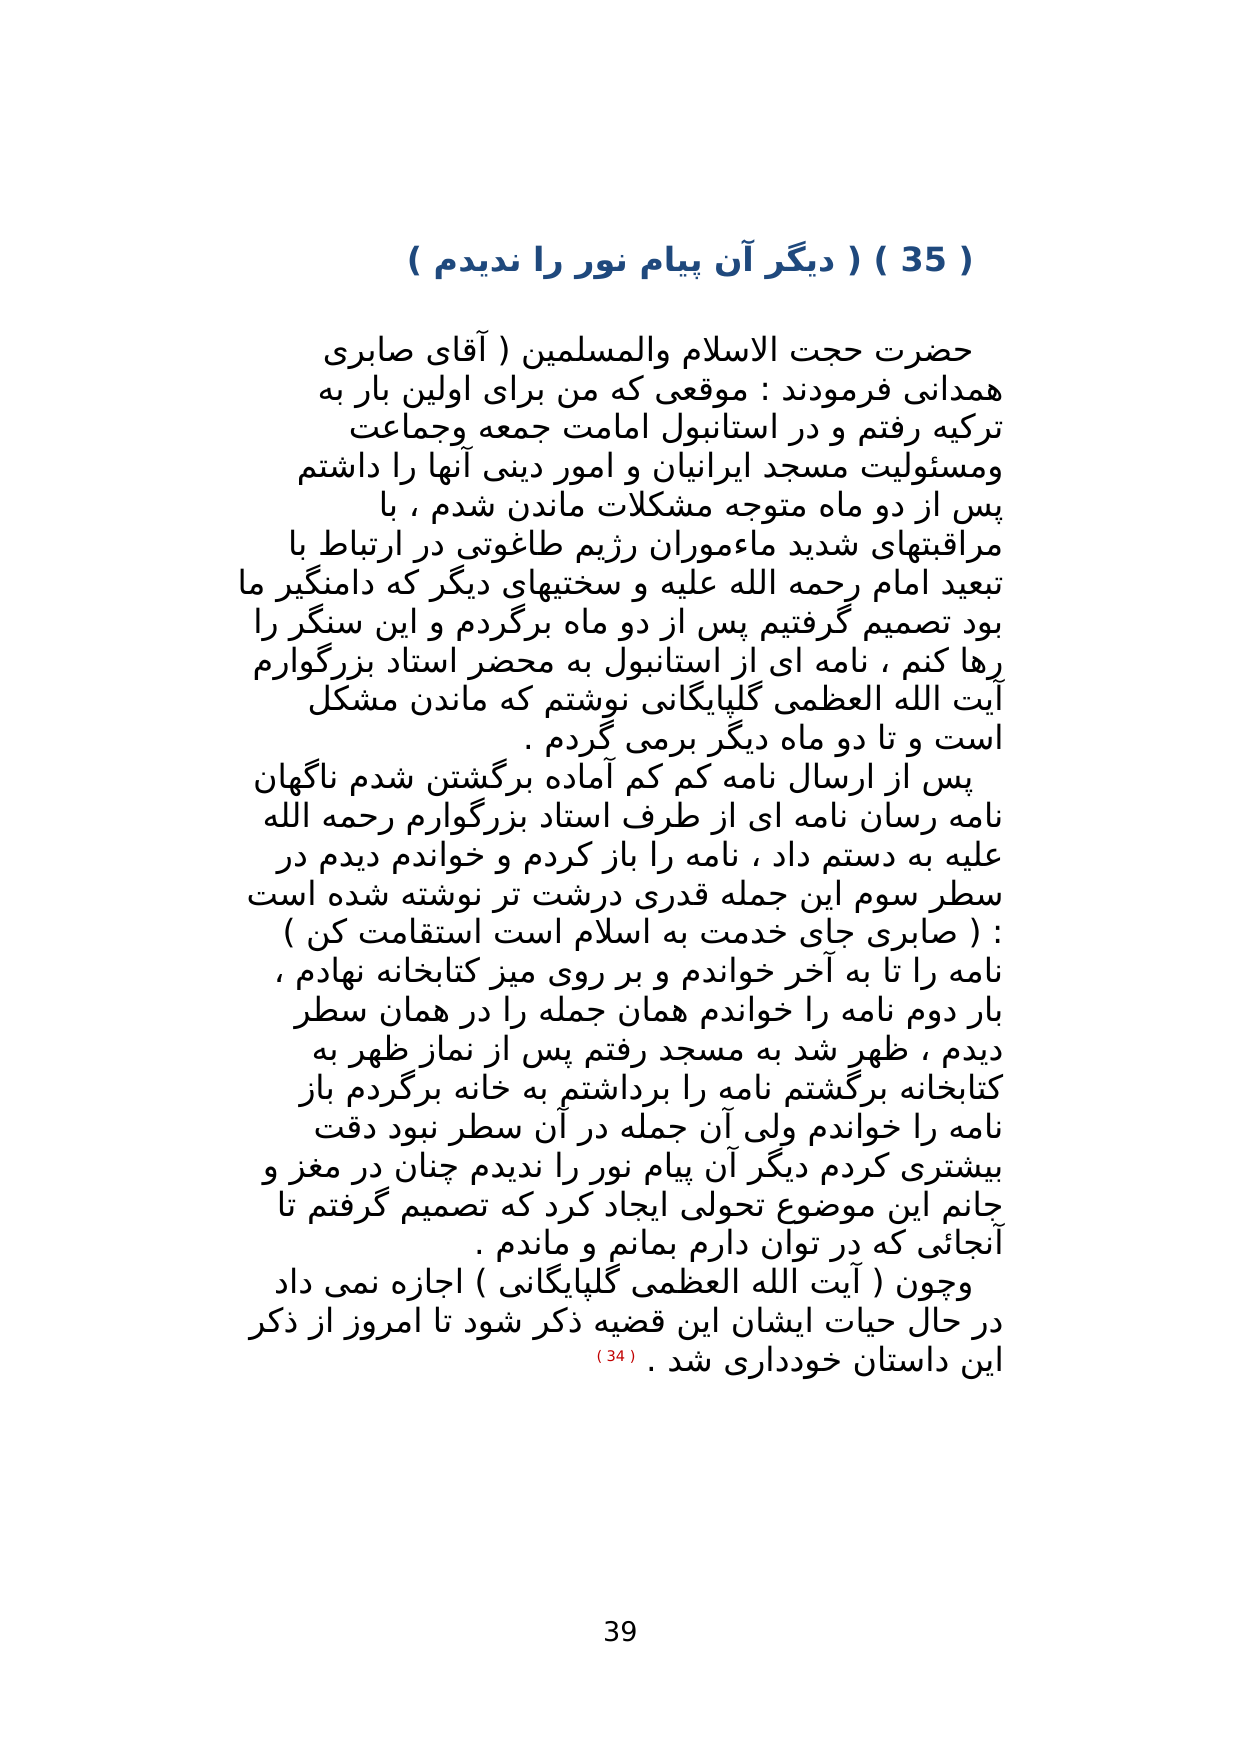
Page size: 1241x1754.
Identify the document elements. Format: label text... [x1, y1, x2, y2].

subtitle ( 35 ) ( دیگر آن پیام نور را ندیدم ) [236, 241, 1004, 279]
text حضرت حجت الاسلام والمسلمین ( آقای صابری همدانی فرمودند : موقعی که من برای اولین بار به ترکیه رفتم و در استانبول امامت جمعه وجماعت ومسئولیت مسجد ایرانیان و امور دینی آنها را داشتم پس از دو ماه متوجه مشکلات ماندن شدم ، با مراقبتهای شدید ماءموران رژیم طاغوتی در ارتباط با تبعید امام رحمه الله علیه و سختیهای دیگر که دامنگیر ما بود تصمیم گرفتیم پس از دو ماه برگردم و این سنگر را رها کنم ، نامه ای از استانبول به محضر استاد بزرگوارم آیت الله العظمی گلپایگانی نوشتم که ماندن مشکل است و تا دو ماه دیگر برمی گردم . [236, 330, 1004, 758]
text پس از ارسال نامه کم کم آماده برگشتن شدم ناگهان نامه رسان نامه ای از طرف استاد بزرگوارم رحمه الله علیه به دستم داد ، نامه را باز کردم و خواندم دیدم در سطر سوم این جمله قدری درشت تر نوشته شده است : ( صابری جای خدمت به اسلام است استقامت کن ) نامه را تا به آخر خواندم و بر روی میز کتابخانه نهادم ، بار دوم نامه را خواندم همان جمله را در همان سطر دیدم ، ظهر شد به مسجد رفتم پس از نماز ظهر به کتابخانه برگشتم نامه را برداشتم به خانه برگردم باز نامه را خواندم ولی آن جمله در آن سطر نبود دقت بیشتری کردم دیگر آن پیام نور را ندیدم چنان در مغز و جانم این موضوع تحولی ایجاد کرد که تصمیم گرفتم تا آنجائی که در توان دارم بمانم و ماندم . [236, 758, 1004, 1263]
text وچون ( آیت الله العظمی گلپایگانی ) اجازه نمی داد در حال حیات ایشان این قضیه ذکر شود تا امروز از ذکر این داستان خودداری شد . ( 34 ) [236, 1263, 1004, 1379]
